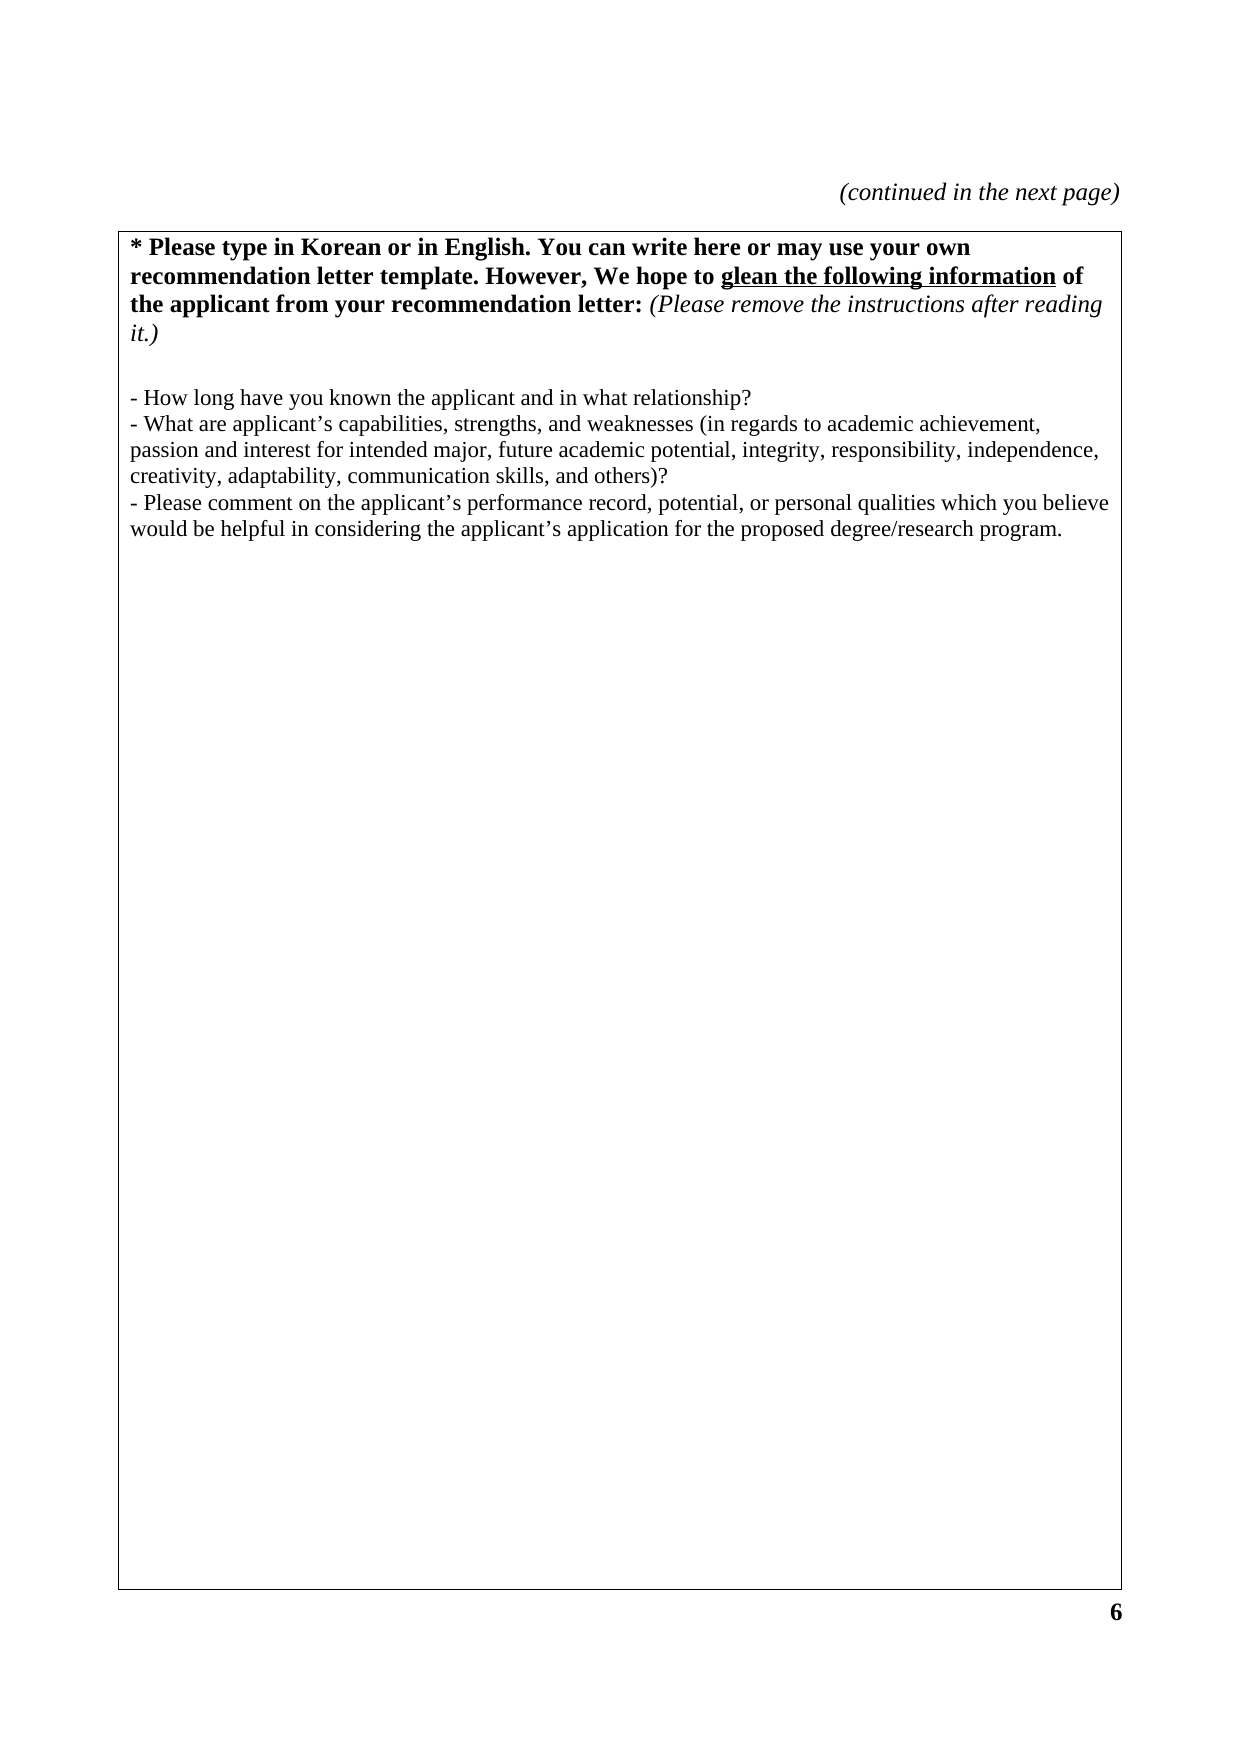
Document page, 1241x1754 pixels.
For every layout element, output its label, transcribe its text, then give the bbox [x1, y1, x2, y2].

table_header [119, 232, 1121, 1588]
text (continued in the next page) [118, 177, 1122, 206]
